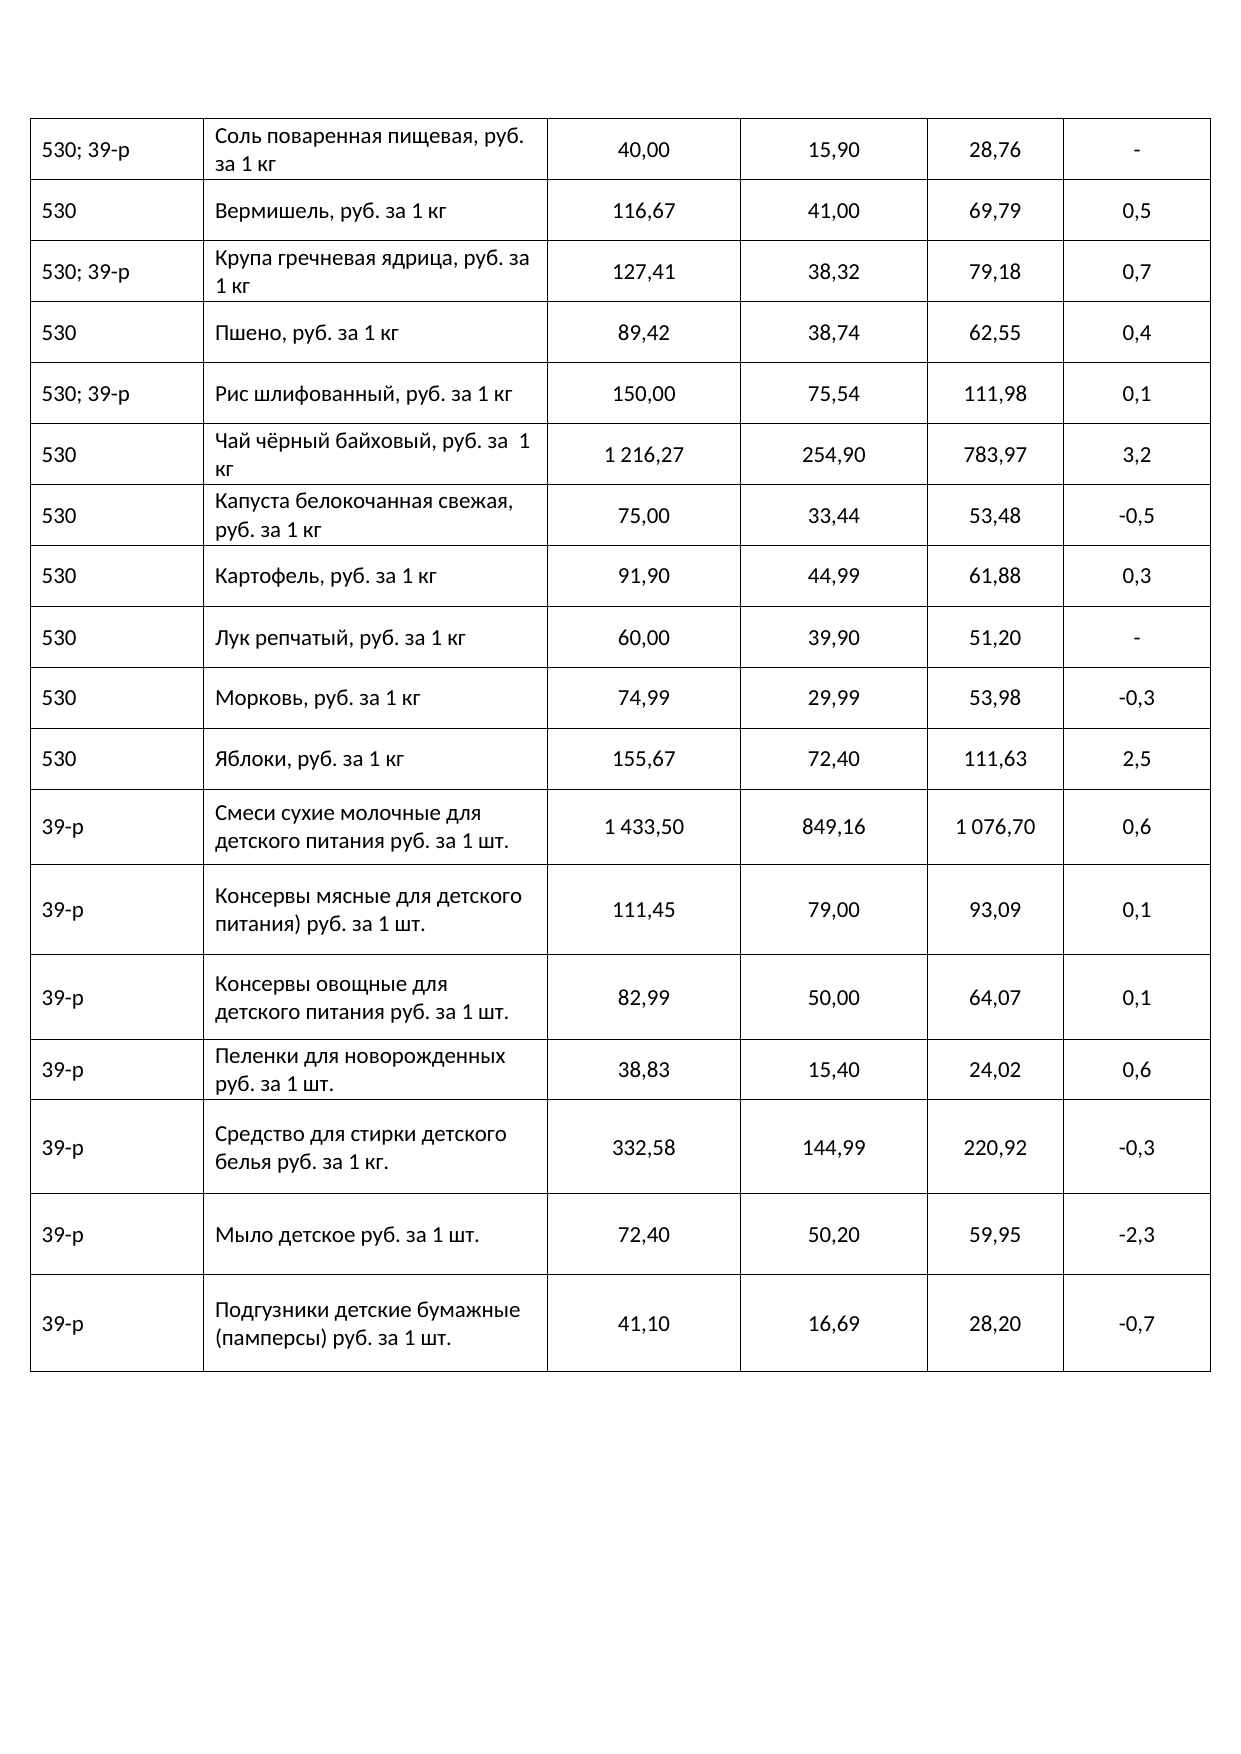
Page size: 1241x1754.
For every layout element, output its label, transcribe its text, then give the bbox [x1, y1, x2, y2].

table_cell 50,00 [741, 955, 927, 1038]
table_cell Вермишель, руб. за 1 кг [204, 180, 547, 240]
table_cell 38,74 [741, 302, 927, 362]
table_cell 0,6 [1064, 1040, 1210, 1099]
table_cell 44,99 [741, 546, 927, 606]
table_cell 0,1 [1064, 363, 1210, 423]
table_cell 39-р [31, 1275, 203, 1371]
table_cell 849,16 [741, 790, 927, 863]
table_cell 15,90 [741, 119, 927, 179]
table_cell 220,92 [928, 1100, 1063, 1193]
table_cell 530; 39-р [31, 119, 203, 179]
table_cell 1 216,27 [548, 424, 740, 484]
table_cell -0,7 [1064, 1275, 1210, 1371]
table_cell 16,69 [741, 1275, 927, 1371]
table_cell Яблоки, руб. за 1 кг [204, 729, 547, 788]
table_cell 82,99 [548, 955, 740, 1038]
table_cell 127,41 [548, 241, 740, 301]
table_cell Рис шлифованный, руб. за 1 кг [204, 363, 547, 423]
table_cell Пеленки для новорожденных руб. за 1 шт. [204, 1040, 547, 1099]
table_cell 61,88 [928, 546, 1063, 606]
table_cell 530 [31, 668, 203, 727]
table_cell 530 [31, 302, 203, 362]
table_cell Картофель, руб. за 1 кг [204, 546, 547, 606]
table_cell 144,99 [741, 1100, 927, 1193]
table_cell 0,5 [1064, 180, 1210, 240]
table_cell 24,02 [928, 1040, 1063, 1099]
table_cell 51,20 [928, 607, 1063, 667]
table_cell 79,18 [928, 241, 1063, 301]
table_cell 111,63 [928, 729, 1063, 788]
table_cell 530 [31, 485, 203, 545]
table_cell Соль поваренная пищевая, руб. за 1 кг [204, 119, 547, 179]
table_cell 64,07 [928, 955, 1063, 1038]
table_cell Консервы мясные для детского питания) руб. за 1 шт. [204, 865, 547, 954]
table_cell 75,54 [741, 363, 927, 423]
table_cell 530; 39-р [31, 241, 203, 301]
table_cell 530 [31, 546, 203, 606]
table_cell 530 [31, 607, 203, 667]
table_cell 91,90 [548, 546, 740, 606]
table_cell Мыло детское руб. за 1 шт. [204, 1194, 547, 1274]
table_cell 530 [31, 180, 203, 240]
table_cell 0,6 [1064, 790, 1210, 863]
table_cell Подгузники детские бумажные (памперсы) руб. за 1 шт. [204, 1275, 547, 1371]
table_cell 41,10 [548, 1275, 740, 1371]
table_cell 15,40 [741, 1040, 927, 1099]
table_cell 72,40 [741, 729, 927, 788]
table_cell 33,44 [741, 485, 927, 545]
table_cell Смеси сухие молочные для детского питания руб. за 1 шт. [204, 790, 547, 863]
table_cell 1 076,70 [928, 790, 1063, 863]
table_cell 111,98 [928, 363, 1063, 423]
table_cell 40,00 [548, 119, 740, 179]
table_cell 53,48 [928, 485, 1063, 545]
table_cell 0,4 [1064, 302, 1210, 362]
table_cell -2,3 [1064, 1194, 1210, 1274]
table_cell 150,00 [548, 363, 740, 423]
table_cell 72,40 [548, 1194, 740, 1274]
table_cell 530 [31, 424, 203, 484]
table_cell 29,99 [741, 668, 927, 727]
table_cell 0,1 [1064, 955, 1210, 1038]
table_cell 41,00 [741, 180, 927, 240]
table_cell 74,99 [548, 668, 740, 727]
table_cell 69,79 [928, 180, 1063, 240]
table_cell 39-р [31, 1040, 203, 1099]
table_cell 530; 39-р [31, 363, 203, 423]
table_cell Крупа гречневая ядрица, руб. за 1 кг [204, 241, 547, 301]
table_cell 155,67 [548, 729, 740, 788]
table_cell 783,97 [928, 424, 1063, 484]
table_cell Средство для стирки детского белья руб. за 1 кг. [204, 1100, 547, 1193]
table_cell Лук репчатый, руб. за 1 кг [204, 607, 547, 667]
table_cell 0,7 [1064, 241, 1210, 301]
table_cell Консервы овощные для детского питания руб. за 1 шт. [204, 955, 547, 1038]
table_cell 39-р [31, 955, 203, 1038]
table_cell Чай чёрный байховый, руб. за 1 кг [204, 424, 547, 484]
table_cell 116,67 [548, 180, 740, 240]
table_cell Пшено, руб. за 1 кг [204, 302, 547, 362]
table_cell 530 [31, 729, 203, 788]
table_cell 3,2 [1064, 424, 1210, 484]
table_cell 38,83 [548, 1040, 740, 1099]
table_cell -0,3 [1064, 1100, 1210, 1193]
table_cell 62,55 [928, 302, 1063, 362]
table_cell 28,76 [928, 119, 1063, 179]
table_cell Морковь, руб. за 1 кг [204, 668, 547, 727]
table_cell 28,20 [928, 1275, 1063, 1371]
table_cell 332,58 [548, 1100, 740, 1193]
table_cell 0,1 [1064, 865, 1210, 954]
table_cell 53,98 [928, 668, 1063, 727]
table_cell 111,45 [548, 865, 740, 954]
table_cell 39-р [31, 790, 203, 863]
table_cell -0,3 [1064, 668, 1210, 727]
table_cell 39,90 [741, 607, 927, 667]
table_cell 0,3 [1064, 546, 1210, 606]
table_cell - [1064, 119, 1210, 179]
table_cell 79,00 [741, 865, 927, 954]
table_cell 39-р [31, 865, 203, 954]
table_cell 254,90 [741, 424, 927, 484]
table_cell 50,20 [741, 1194, 927, 1274]
table_cell 1 433,50 [548, 790, 740, 863]
table_cell -0,5 [1064, 485, 1210, 545]
table_cell 38,32 [741, 241, 927, 301]
table_cell 93,09 [928, 865, 1063, 954]
table_cell 2,5 [1064, 729, 1210, 788]
table_cell Капуста белокочанная свежая, руб. за 1 кг [204, 485, 547, 545]
table_cell 39-р [31, 1194, 203, 1274]
table_cell 75,00 [548, 485, 740, 545]
table_cell 60,00 [548, 607, 740, 667]
table_cell 39-р [31, 1100, 203, 1193]
table_cell 59,95 [928, 1194, 1063, 1274]
table_cell - [1064, 607, 1210, 667]
table_cell 89,42 [548, 302, 740, 362]
